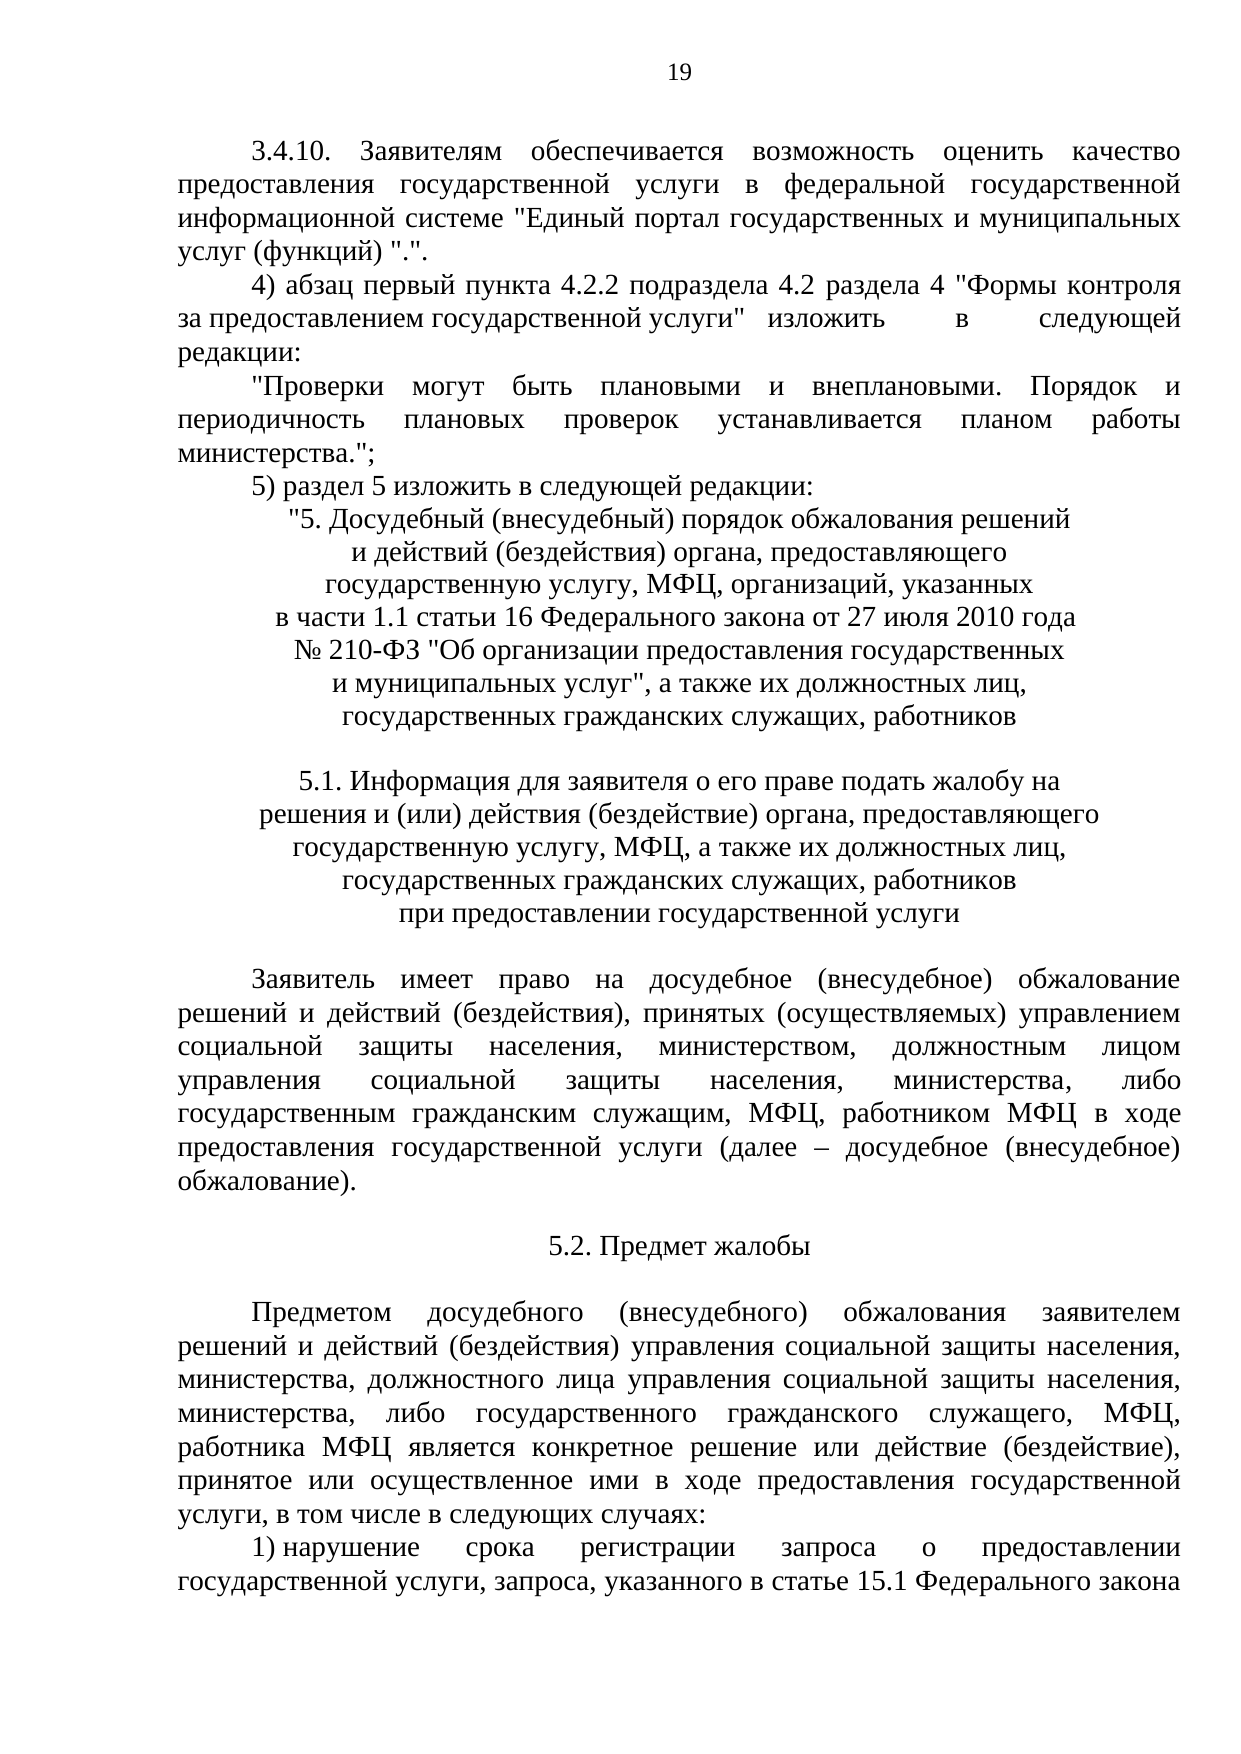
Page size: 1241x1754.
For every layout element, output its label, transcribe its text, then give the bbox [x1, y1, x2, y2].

text и муниципальных услуг", а также их должностных лиц, [177, 666, 1181, 699]
text государственных гражданских служащих, работников [177, 699, 1181, 732]
text государственную услугу, МФЦ, организаций, указанных [177, 567, 1181, 600]
text 5) раздел 5 изложить в следующей редакции: [177, 468, 1181, 502]
text государственных гражданских служащих, работников [177, 863, 1181, 896]
text государственную услугу, МФЦ, а также их должностных лиц, [177, 830, 1181, 863]
text "5. Досудебный (внесудебный) порядок обжалования решений [177, 502, 1181, 535]
text и действий (бездействия) органа, предоставляющего [177, 535, 1181, 567]
text при предоставлении государственной услуги [177, 896, 1181, 928]
text Предметом досудебного (внесудебного) обжалования заявителем решений и действий (бездействия) управления социальной защиты населения, министерства, должностного лица управления социальной защиты населения, министерства, либо государственного гражданского служащего, МФЦ, работника МФЦ является конкретное решение или действие (бездействие), принятое или осуществленное ими в ходе предоставления государственной услуги, в том числе в следующих случаях: [177, 1294, 1181, 1529]
text 5.2. Предмет жалобы [177, 1229, 1181, 1262]
text в части 1.1 статьи 16 Федерального закона от 27 июля 2010 года № 210-ФЗ "Об организации предоставления государственных [177, 600, 1181, 666]
text "Проверки могут быть плановыми и внеплановыми. Порядок и периодичность плановых проверок устанавливается планом работы министерства."; [177, 368, 1181, 468]
text 3.4.10. Заявителям обеспечивается возможность оценить качество предоставления государственной услуги в федеральной государственной информационной системе "Единый портал государственных и муниципальных услуг (функций) ".". [177, 133, 1181, 267]
text Заявитель имеет право на досудебное (внесудебное) обжалование решений и действий (бездействия), принятых (осуществляемых) управлением социальной защиты населения, министерством, должностным лицом управления социальной защиты населения, министерства, либо государственным гражданским служащим, МФЦ, работником МФЦ в ходе предоставления государственной услуги (далее – досудебное (внесудебное) обжалование). [177, 961, 1181, 1196]
text 4) абзац первый пункта 4.2.2 подраздела 4.2 раздела 4 "Формы контроля за предоставлением государственной услуги" изложить в следующей редакции: [177, 267, 1181, 368]
text 5.1. Информация для заявителя о его праве подать жалобу на [177, 764, 1181, 797]
text решения и (или) действия (бездействие) органа, предоставляющего [177, 797, 1181, 830]
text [177, 1529, 1181, 1596]
